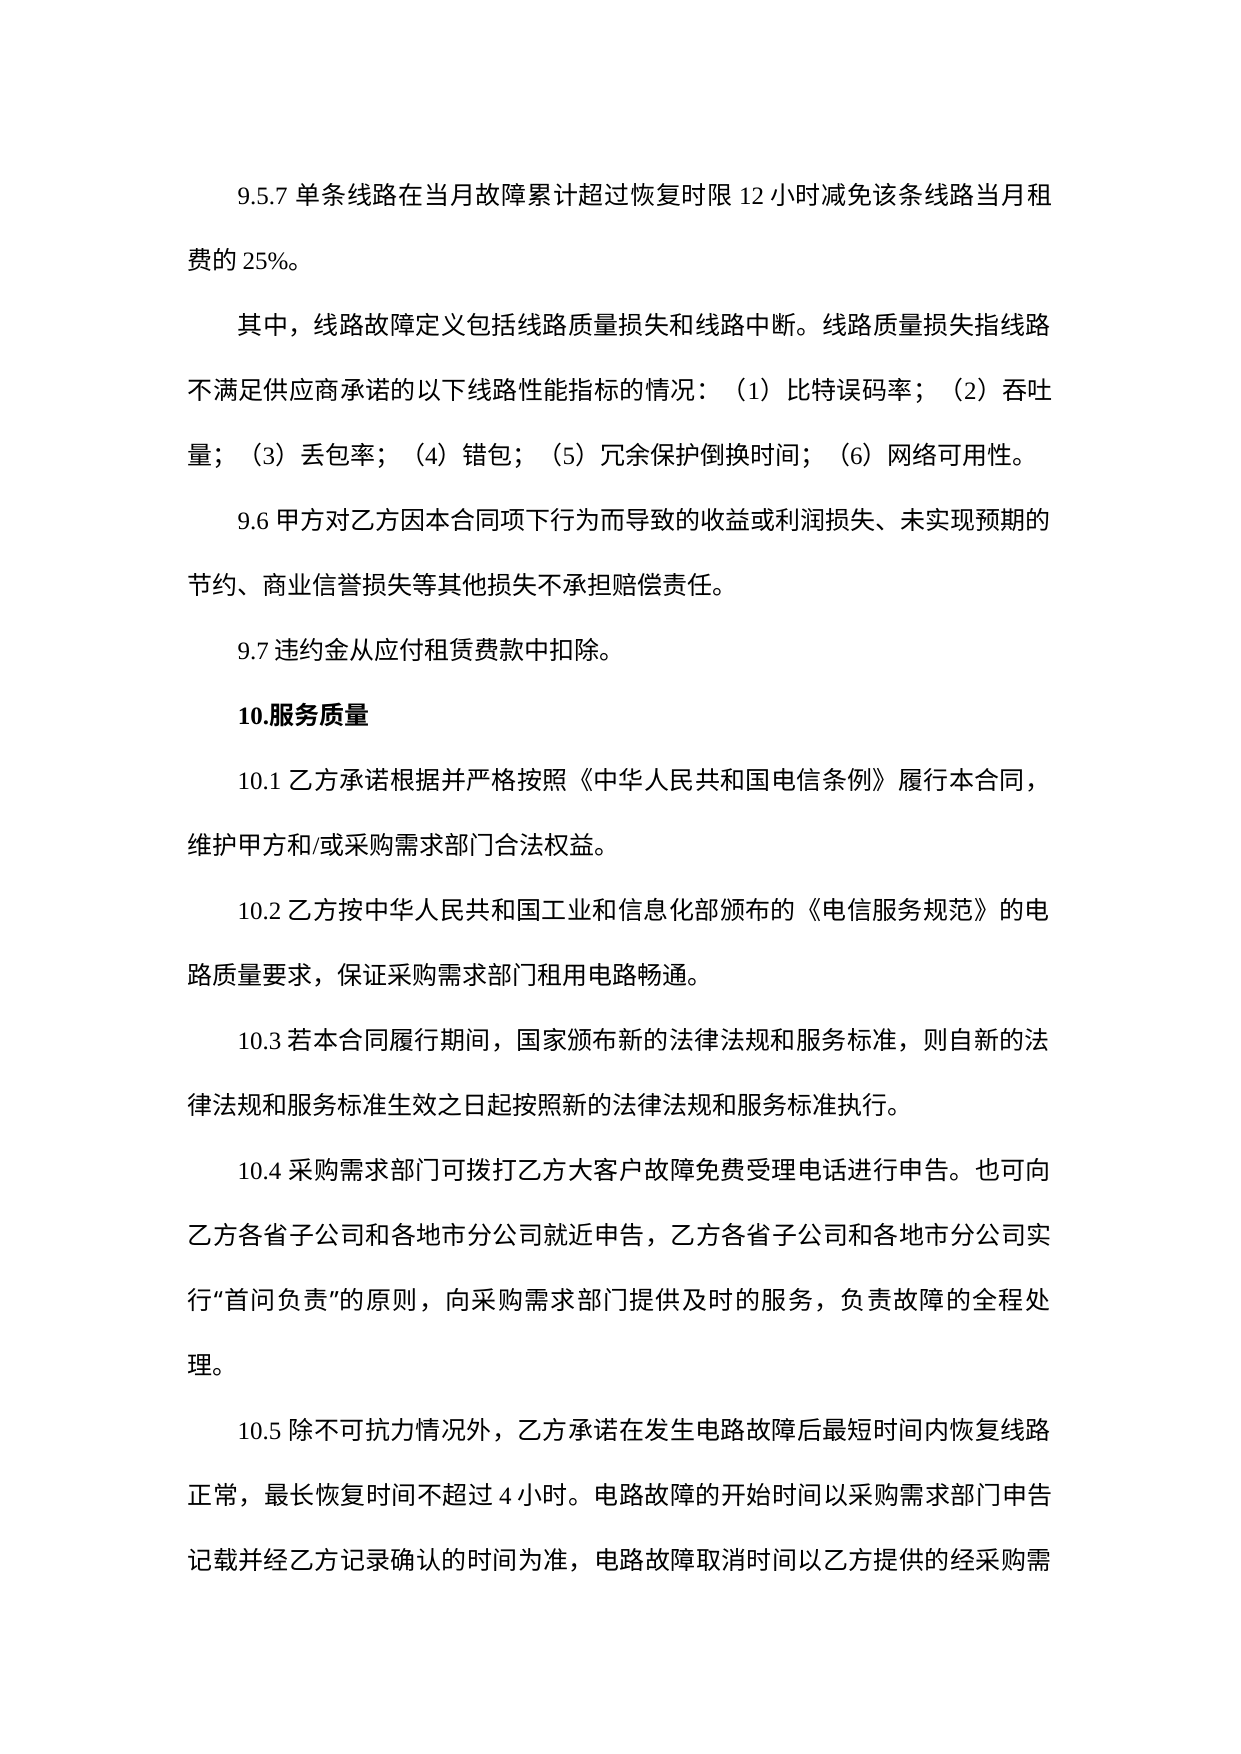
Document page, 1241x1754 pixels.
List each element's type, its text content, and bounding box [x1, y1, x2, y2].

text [187, 1397, 1053, 1592]
text 10.2 乙方按中华人民共和国工业和信息化部颁布的《电信服务规范》的电路质量要求，保证采购需求部门租用电路畅通。 [187, 877, 1053, 1007]
text 10.4 采购需求部门可拨打乙方大客户故障免费受理电话进行申告。也可向乙方各省子公司和各地市分公司就近申告，乙方各省子公司和各地市分公司实行“首问负责”的原则，向采购需求部门提供及时的服务，负责故障的全程处理。 [187, 1137, 1053, 1397]
text 9.7 违约金从应付租赁费款中扣除。 [187, 617, 1053, 682]
text 10.服务质量 [187, 682, 1053, 747]
text 9.5.7 单条线路在当月故障累计超过恢复时限12小时减免该条线路当月租费的25%。 [187, 162, 1053, 292]
text 9.6 甲方对乙方因本合同项下行为而导致的收益或利润损失、未实现预期的节约、商业信誉损失等其他损失不承担赔偿责任。 [187, 487, 1053, 617]
text 其中，线路故障定义包括线路质量损失和线路中断。线路质量损失指线路不满足供应商承诺的以下线路性能指标的情况：（1）比特误码率；（2）吞吐量；（3）丢包率；（4）错包；（5）冗余保护倒换时间；（6）网络可用性。 [187, 292, 1053, 487]
text 10.1 乙方承诺根据并严格按照《中华人民共和国电信条例》履行本合同，维护甲方和/或采购需求部门合法权益。 [187, 747, 1053, 877]
text 10.3 若本合同履行期间，国家颁布新的法律法规和服务标准，则自新的法律法规和服务标准生效之日起按照新的法律法规和服务标准执行。 [187, 1007, 1053, 1137]
